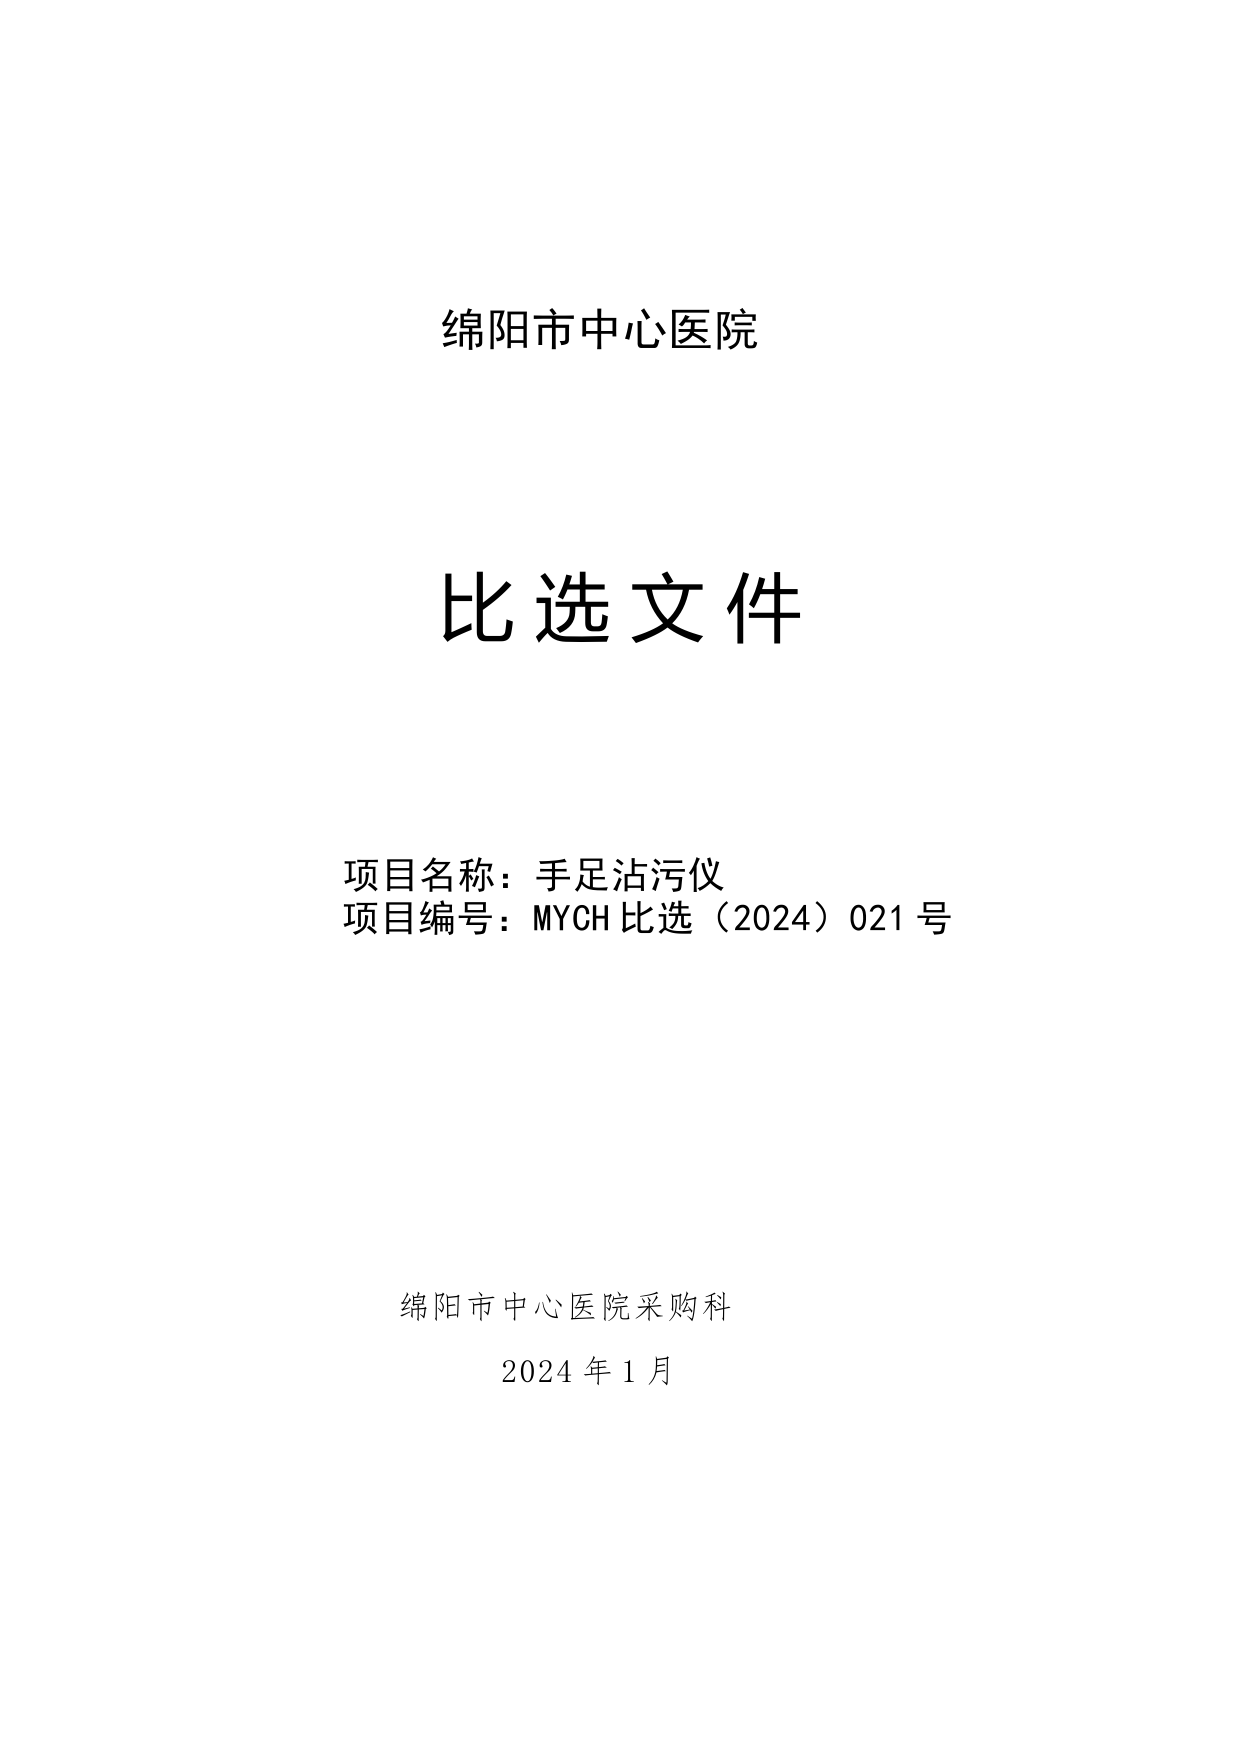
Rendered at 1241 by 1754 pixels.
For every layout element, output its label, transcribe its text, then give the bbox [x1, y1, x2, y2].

text 绵阳市中心医院采购科 [186, 1296, 1054, 1355]
text 比 选 文 件 [186, 555, 1054, 654]
text 项目编号：MYCH比选（2024）021号 [186, 894, 1054, 937]
text 2024年1月 [464, 1355, 1054, 1390]
text 绵阳市中心医院 [208, 300, 987, 351]
list 项目名称：手足沾污仪 [186, 851, 1054, 894]
